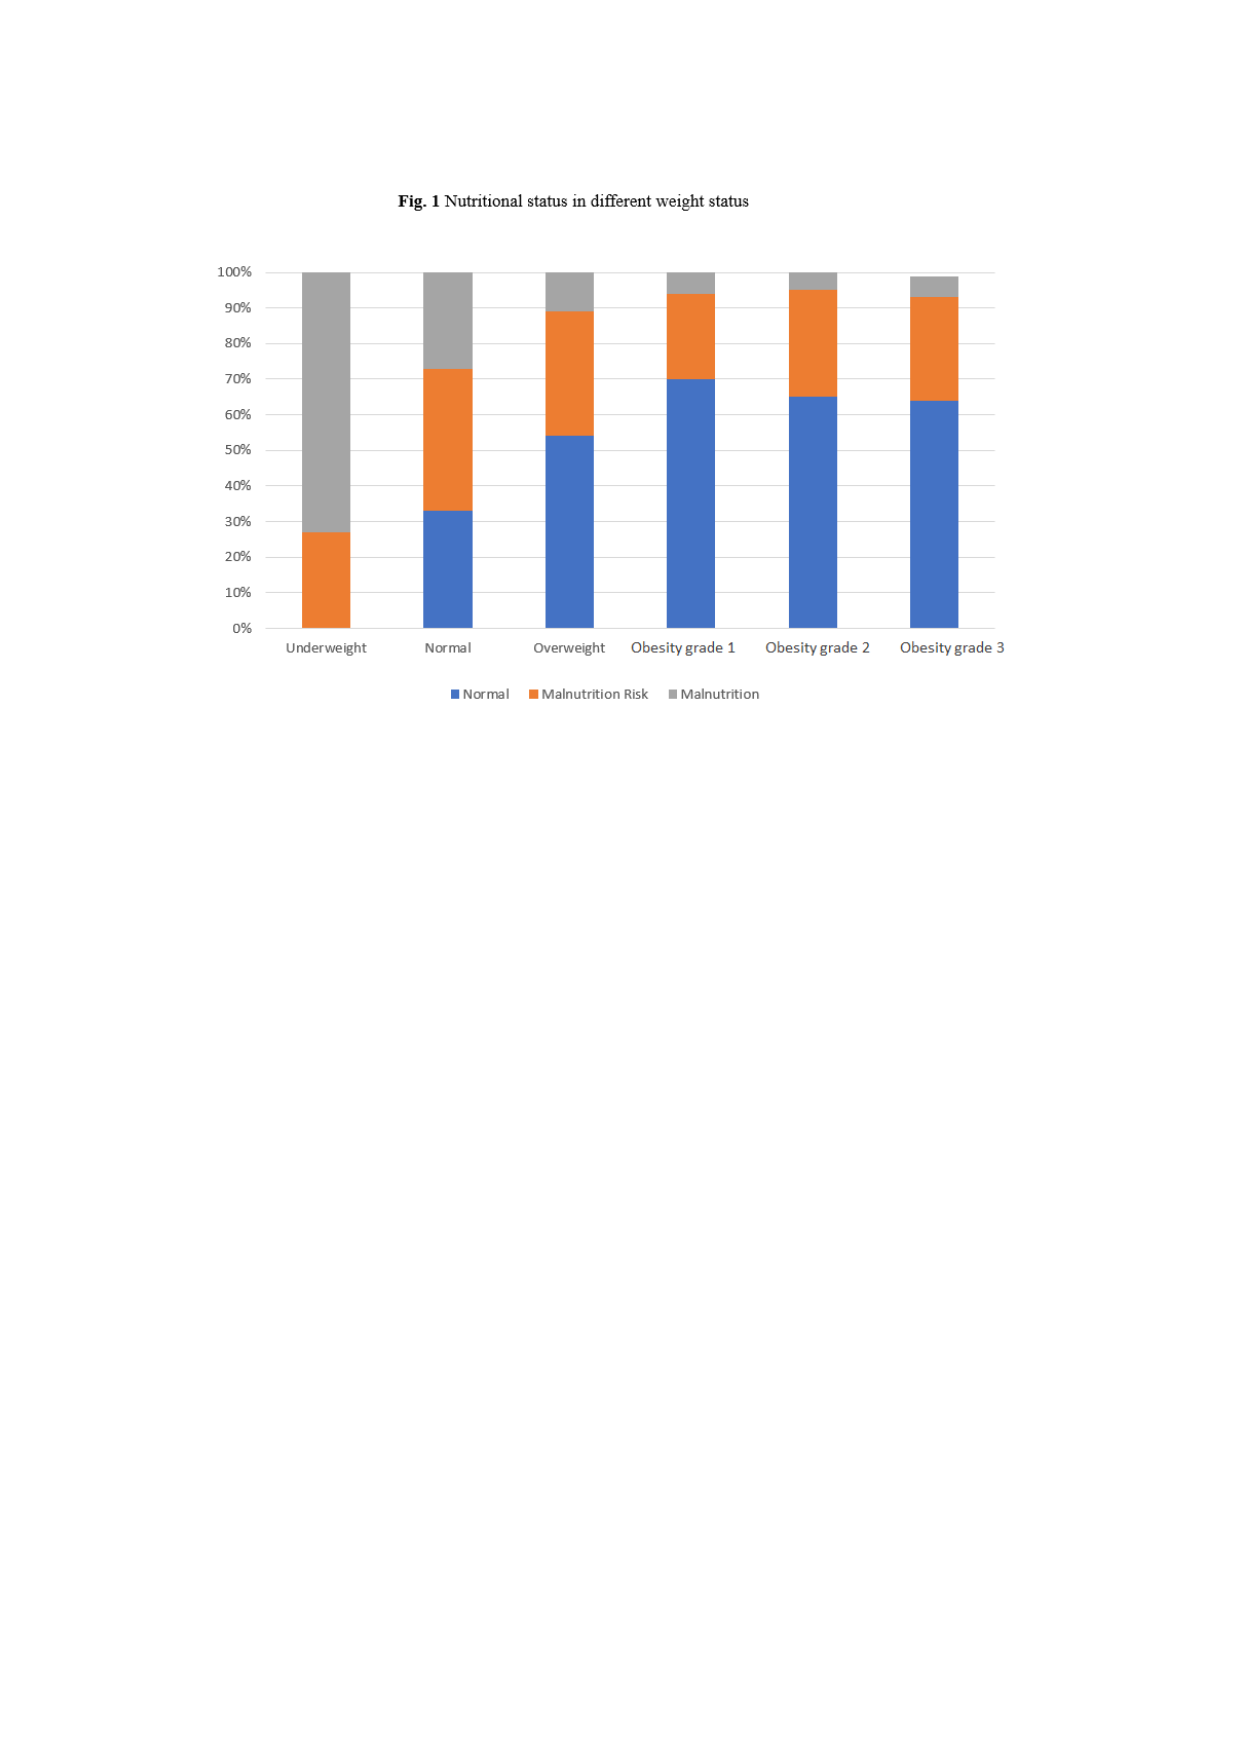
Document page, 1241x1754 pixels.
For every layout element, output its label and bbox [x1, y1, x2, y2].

picture [147, 147, 1093, 744]
